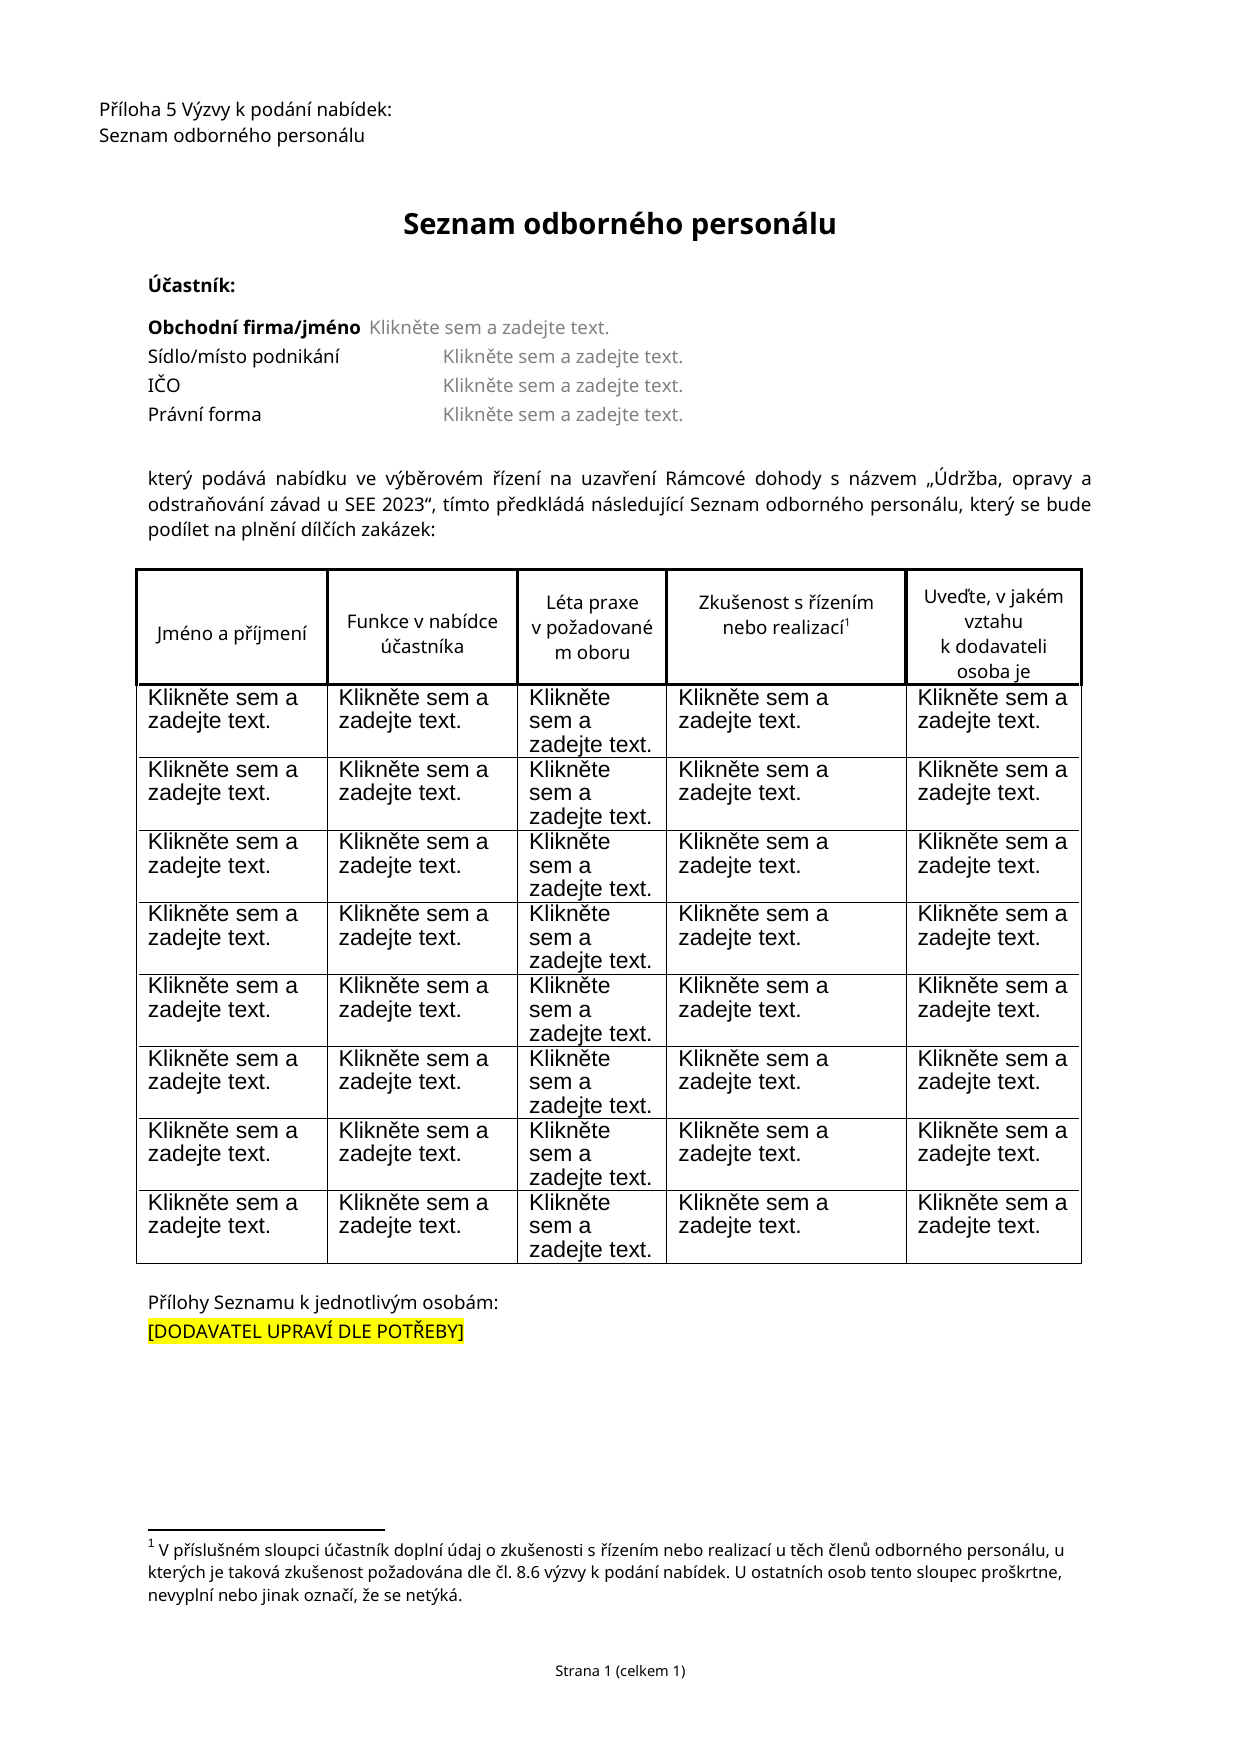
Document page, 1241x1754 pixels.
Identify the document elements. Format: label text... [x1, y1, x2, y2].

text Obchodní firma/jméno [148, 311, 1093, 340]
table_header Jméno a příjmení [138, 571, 326, 683]
title Seznam odborného personálu [148, 203, 1093, 243]
table_header Uveďte, v jakém vztahu k dodavateli osoba je [908, 571, 1080, 683]
text Sídlo/místo podnikání [148, 340, 1093, 369]
text který podává nabídku ve výběrovém řízení na uzavření Rámcové dohody s názvem „Údržba, opravy a odstraňování závad u SEE 2023“, tímto předkládá následující Seznam odborného personálu, který se bude podílet na plnění dílčích zakázek: [148, 465, 1093, 542]
table_header Funkce v nabídce účastníka [329, 571, 516, 683]
text Účastník: [148, 268, 1093, 299]
text Přílohy Seznamu k jednotlivým osobám: [148, 1289, 1093, 1315]
table_header Léta praxe v požadovaném oboru [519, 571, 665, 683]
text IČO [148, 369, 1093, 398]
text [DODAVATEL UPRAVÍ DLE POTŘEBY] [148, 1315, 1092, 1344]
table_header Zkušenost s řízením nebo realizací [668, 571, 904, 683]
text Právní forma [148, 398, 1093, 427]
